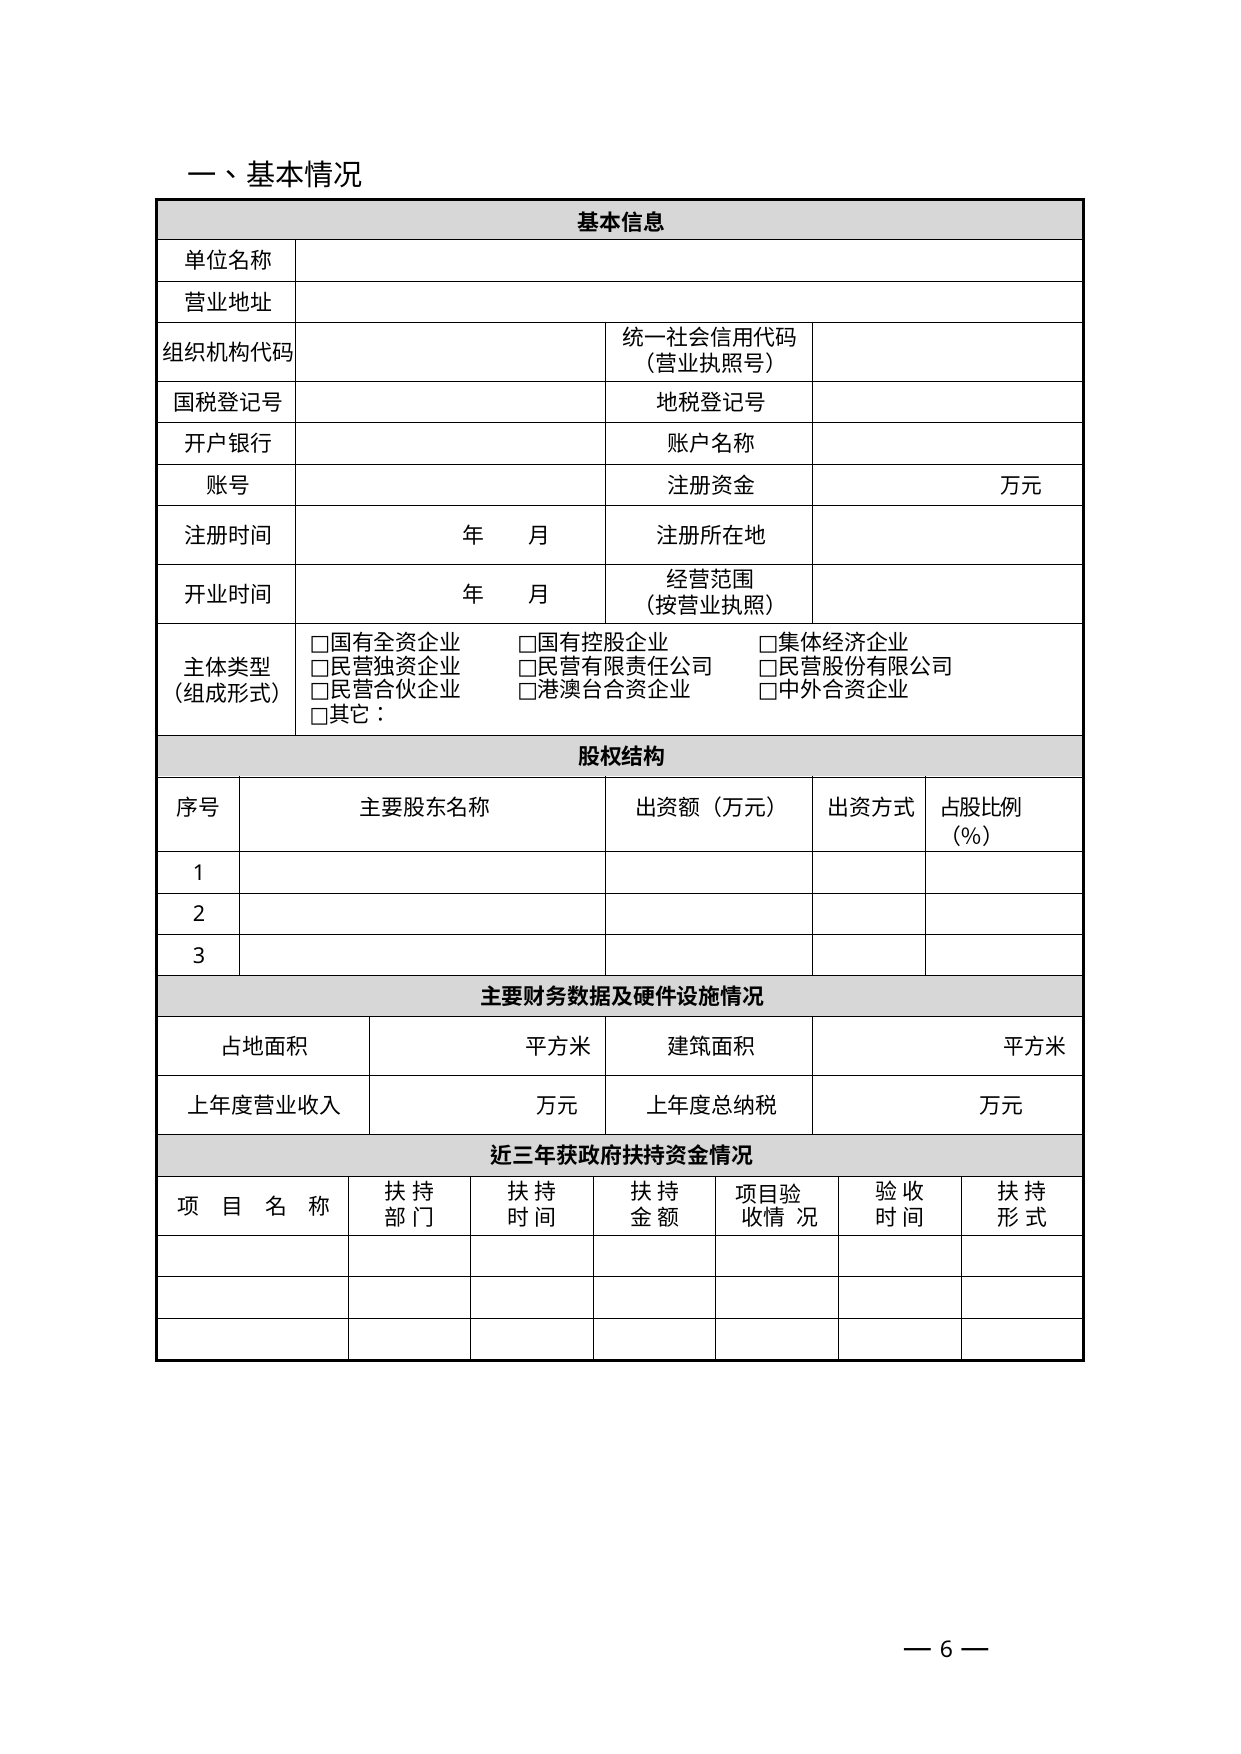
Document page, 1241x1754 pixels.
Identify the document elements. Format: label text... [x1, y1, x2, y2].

table_cell 上年度总纳税 [606, 1076, 812, 1134]
table_cell 股权结构 [158, 736, 1082, 776]
table_cell 年 月 [296, 565, 605, 623]
table_cell [594, 1319, 715, 1359]
text 一、基本情况 [187, 154, 1165, 194]
table_cell [158, 1277, 348, 1317]
table_cell [813, 852, 925, 892]
table_cell [296, 240, 1082, 281]
table_cell 主体类型 （组成形式） [158, 624, 295, 735]
table_cell [813, 565, 1082, 623]
table_cell 注册所在地 [606, 506, 812, 564]
table_cell 出资额（万元） [606, 778, 812, 851]
table_cell [594, 1236, 715, 1276]
table_cell 经营范围 （按营业执照） [606, 565, 812, 623]
table_cell [158, 1236, 348, 1276]
table_cell 扶 持 形 式 [962, 1177, 1082, 1235]
table_cell [813, 506, 1082, 564]
table_cell 注册资金 [606, 465, 812, 505]
table_cell 项目验收情 况 [716, 1177, 838, 1235]
table_cell 营业地址 [158, 282, 295, 322]
table_cell [606, 894, 812, 934]
table_cell 扶 持 部 门 [349, 1177, 470, 1235]
table_cell 序号 [158, 778, 239, 851]
table_cell [813, 382, 1082, 422]
table_cell 平方米 [370, 1017, 605, 1075]
table_cell [962, 1319, 1082, 1359]
table_cell 3 [158, 935, 239, 975]
table_cell [839, 1277, 961, 1317]
table_cell 项 目 名 称 [158, 1177, 348, 1235]
table_cell [240, 852, 605, 892]
table_cell [296, 382, 605, 422]
table_cell 主要股东名称 [240, 778, 605, 851]
table_cell [813, 935, 925, 975]
table_cell [606, 935, 812, 975]
table_cell 开业时间 [158, 565, 295, 623]
table_cell 国税登记号 [158, 382, 295, 422]
table_cell 万元 [813, 1076, 1082, 1134]
table_cell [349, 1277, 470, 1317]
table_cell 主要财务数据及硬件设施情况 [158, 976, 1082, 1016]
table_cell [813, 423, 1082, 464]
table_cell 地税登记号 [606, 382, 812, 422]
table_cell [471, 1319, 593, 1359]
table_cell [296, 323, 605, 381]
table_cell [471, 1236, 593, 1276]
table_cell 账号 [158, 465, 295, 505]
table_cell 1 [158, 852, 239, 892]
table_cell [926, 935, 1082, 975]
table_cell [158, 1319, 348, 1359]
table_cell 平方米 [813, 1017, 1082, 1075]
table_cell [716, 1236, 838, 1276]
table_cell 扶 持 金 额 [594, 1177, 715, 1235]
table_cell [594, 1277, 715, 1317]
table_cell [349, 1319, 470, 1359]
table_cell [296, 423, 605, 464]
table_cell 占地面积 [158, 1017, 369, 1075]
table_cell 出资方式 [813, 778, 925, 851]
table_cell 2 [158, 894, 239, 934]
table_cell [606, 852, 812, 892]
table_cell 万元 [813, 465, 1082, 505]
table_cell [716, 1277, 838, 1317]
table_cell [926, 852, 1082, 892]
table_cell 占股比例（％） [926, 778, 1082, 851]
table_cell 建筑面积 [606, 1017, 812, 1075]
table_cell 万元 [370, 1076, 605, 1134]
table_cell [839, 1236, 961, 1276]
table_cell 验 收 时 间 [839, 1177, 961, 1235]
table_cell [813, 323, 1082, 381]
table_cell 近三年获政府扶持资金情况 [158, 1135, 1082, 1176]
table_cell 注册时间 [158, 506, 295, 564]
table_cell [349, 1236, 470, 1276]
table_cell 统一社会信用代码 （营业执照号） [606, 323, 812, 381]
table_header 基本信息 [158, 201, 1082, 239]
table_cell 开户银行 [158, 423, 295, 464]
table_cell [813, 894, 925, 934]
table_cell 扶 持 时 间 [471, 1177, 593, 1235]
table_cell [962, 1277, 1082, 1317]
table_cell 账户名称 [606, 423, 812, 464]
table_cell [839, 1319, 961, 1359]
table_cell [240, 894, 605, 934]
table_cell [471, 1277, 593, 1317]
table_cell [240, 935, 605, 975]
table_cell 单位名称 [158, 240, 295, 281]
table_cell [962, 1236, 1082, 1276]
table_cell [716, 1319, 838, 1359]
table_cell [296, 282, 1082, 322]
table_cell [926, 894, 1082, 934]
table_cell [296, 465, 605, 505]
table_cell 组织机构代码 [158, 323, 295, 381]
table_cell 年 月 [296, 506, 605, 564]
table_cell 上年度营业收入 [158, 1076, 369, 1134]
table_cell □国有全资企业 □国有控股企业 □集体经济企业 □民营独资企业 □民营有限责任公司 □民营股份有限公司 □民营合伙企业 □港澳台合资企业 □中外合资企业 □其它： [296, 624, 1082, 735]
